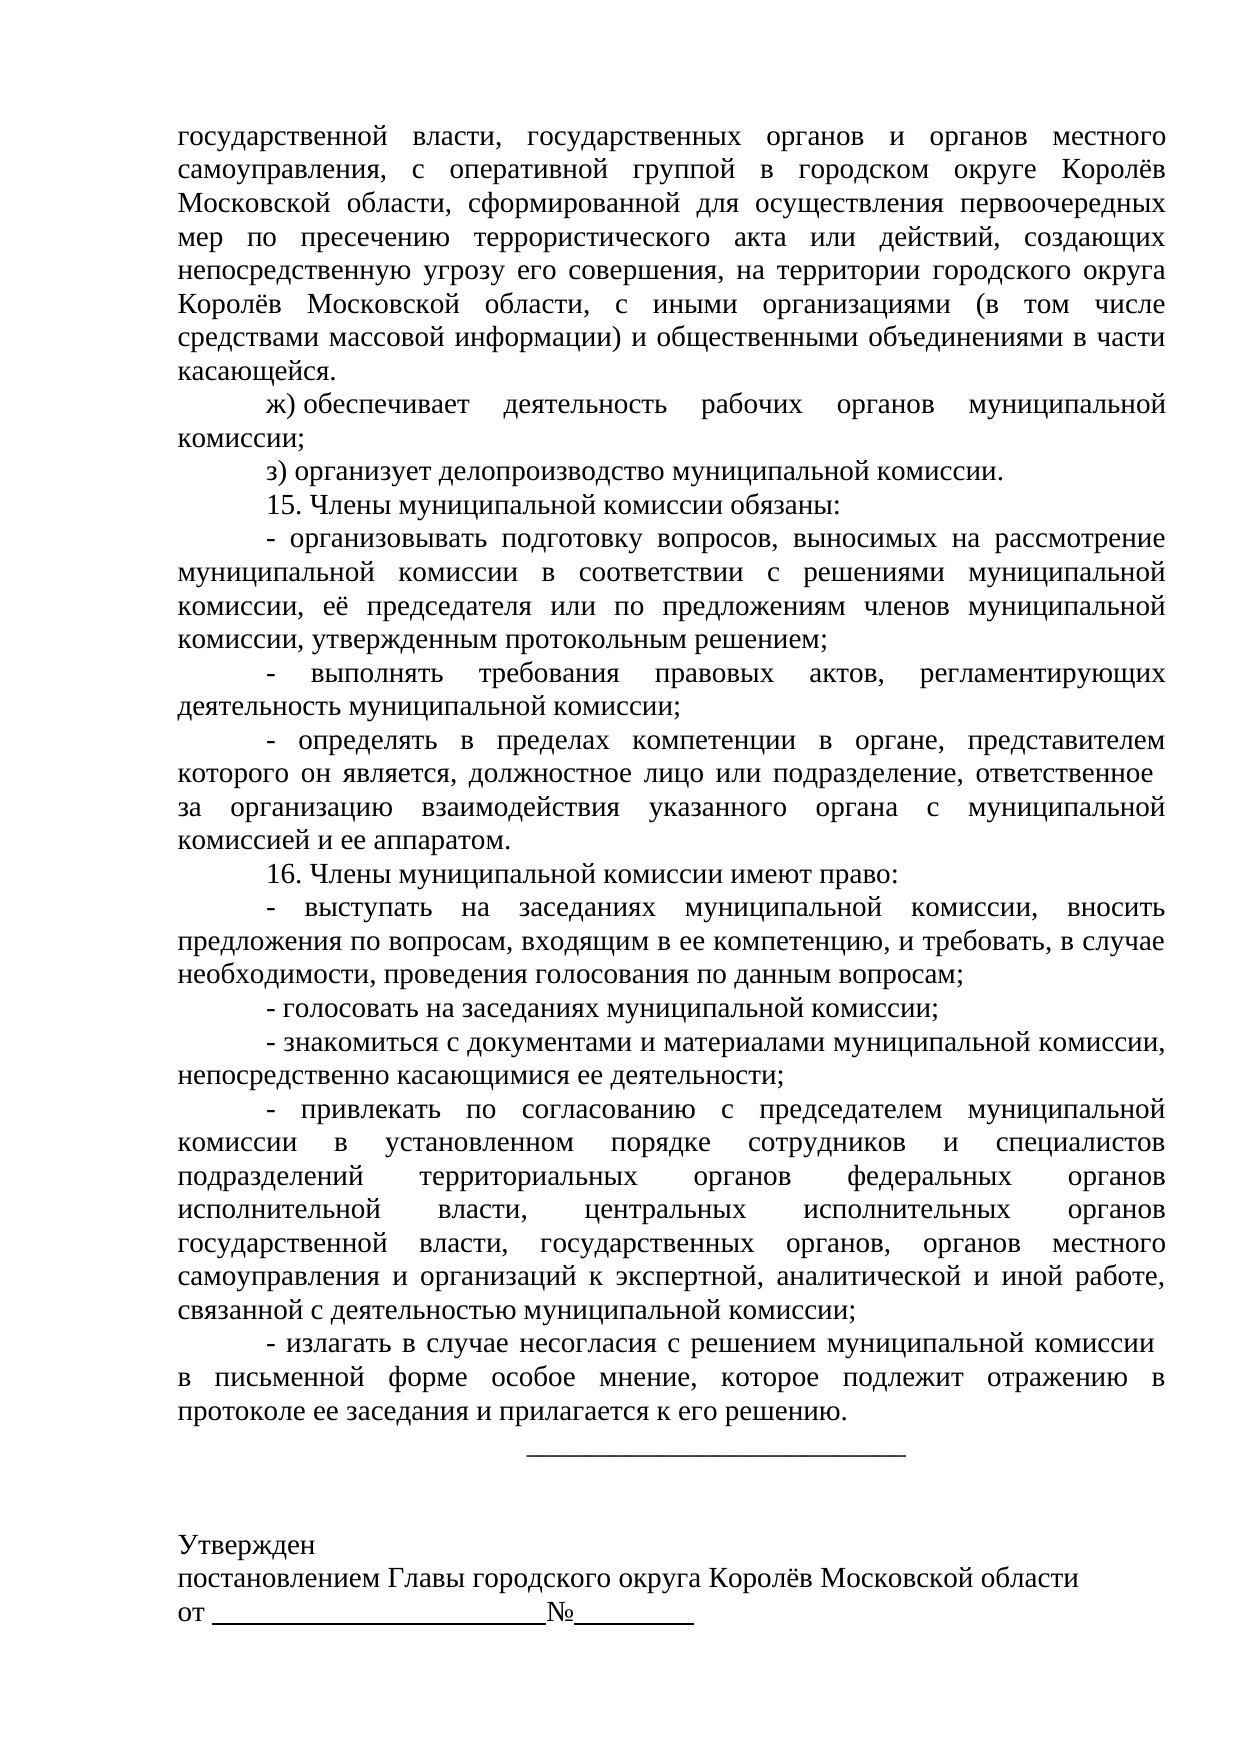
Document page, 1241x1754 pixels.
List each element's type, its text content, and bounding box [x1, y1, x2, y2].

text 16. Члены муниципальной комиссии имеют право: [177, 856, 1166, 889]
text 15. Члены муниципальной комиссии обязаны: [177, 487, 1166, 521]
text - организовывать подготовку вопросов, выносимых на рассмотрение муниципальной комиссии в соответствии с решениями муниципальной комиссии, её председателя или по предложениям членов муниципальной комиссии, утвержденным протокольным решением; [177, 521, 1166, 655]
text - голосовать на заседаниях муниципальной комиссии; [177, 990, 1166, 1024]
text - излагать в случае несогласия с решением муниципальной комиссии в письменной форме особое мнение, которое подлежит отражению в протоколе ее заседания и прилагается к его решению. [177, 1326, 1166, 1426]
text з) организует делопроизводство муниципальной комиссии. [177, 453, 1166, 487]
text - выступать на заседаниях муниципальной комиссии, вносить предложения по вопросам, входящим в ее компетенцию, и требовать, в случае необходимости, проведения голосования по данным вопросам; [177, 889, 1166, 990]
text постановлением Главы городского округа Королёв Московской области [177, 1560, 1166, 1594]
text - выполнять требования правовых актов, регламентирующих деятельность муниципальной комиссии; [177, 655, 1166, 722]
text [177, 118, 1166, 386]
text Утвержден [177, 1527, 1166, 1560]
text - знакомиться с документами и материалами муниципальной комиссии, непосредственно касающимися ее деятельности; [177, 1024, 1166, 1091]
text __________________________ [177, 1426, 1166, 1460]
text - привлекать по согласованию с председателем муниципальной комиссии в установленном порядке сотрудников и специалистов подразделений территориальных органов федеральных органов исполнительной власти, центральных исполнительных органов государственной власти, государственных органов, органов местного самоуправления и организаций к экспертной, аналитической и иной работе, связанной с деятельностью муниципальной комиссии; [177, 1091, 1166, 1326]
text ж) обеспечивает деятельность рабочих органов муниципальной комиссии; [177, 386, 1166, 453]
text от № [177, 1594, 1166, 1627]
text - определять в пределах компетенции в органе, представителем которого он является, должностное лицо или подразделение, ответственное за организацию взаимодействия указанного органа с муниципальной комиссией и ее аппаратом. [177, 722, 1166, 856]
